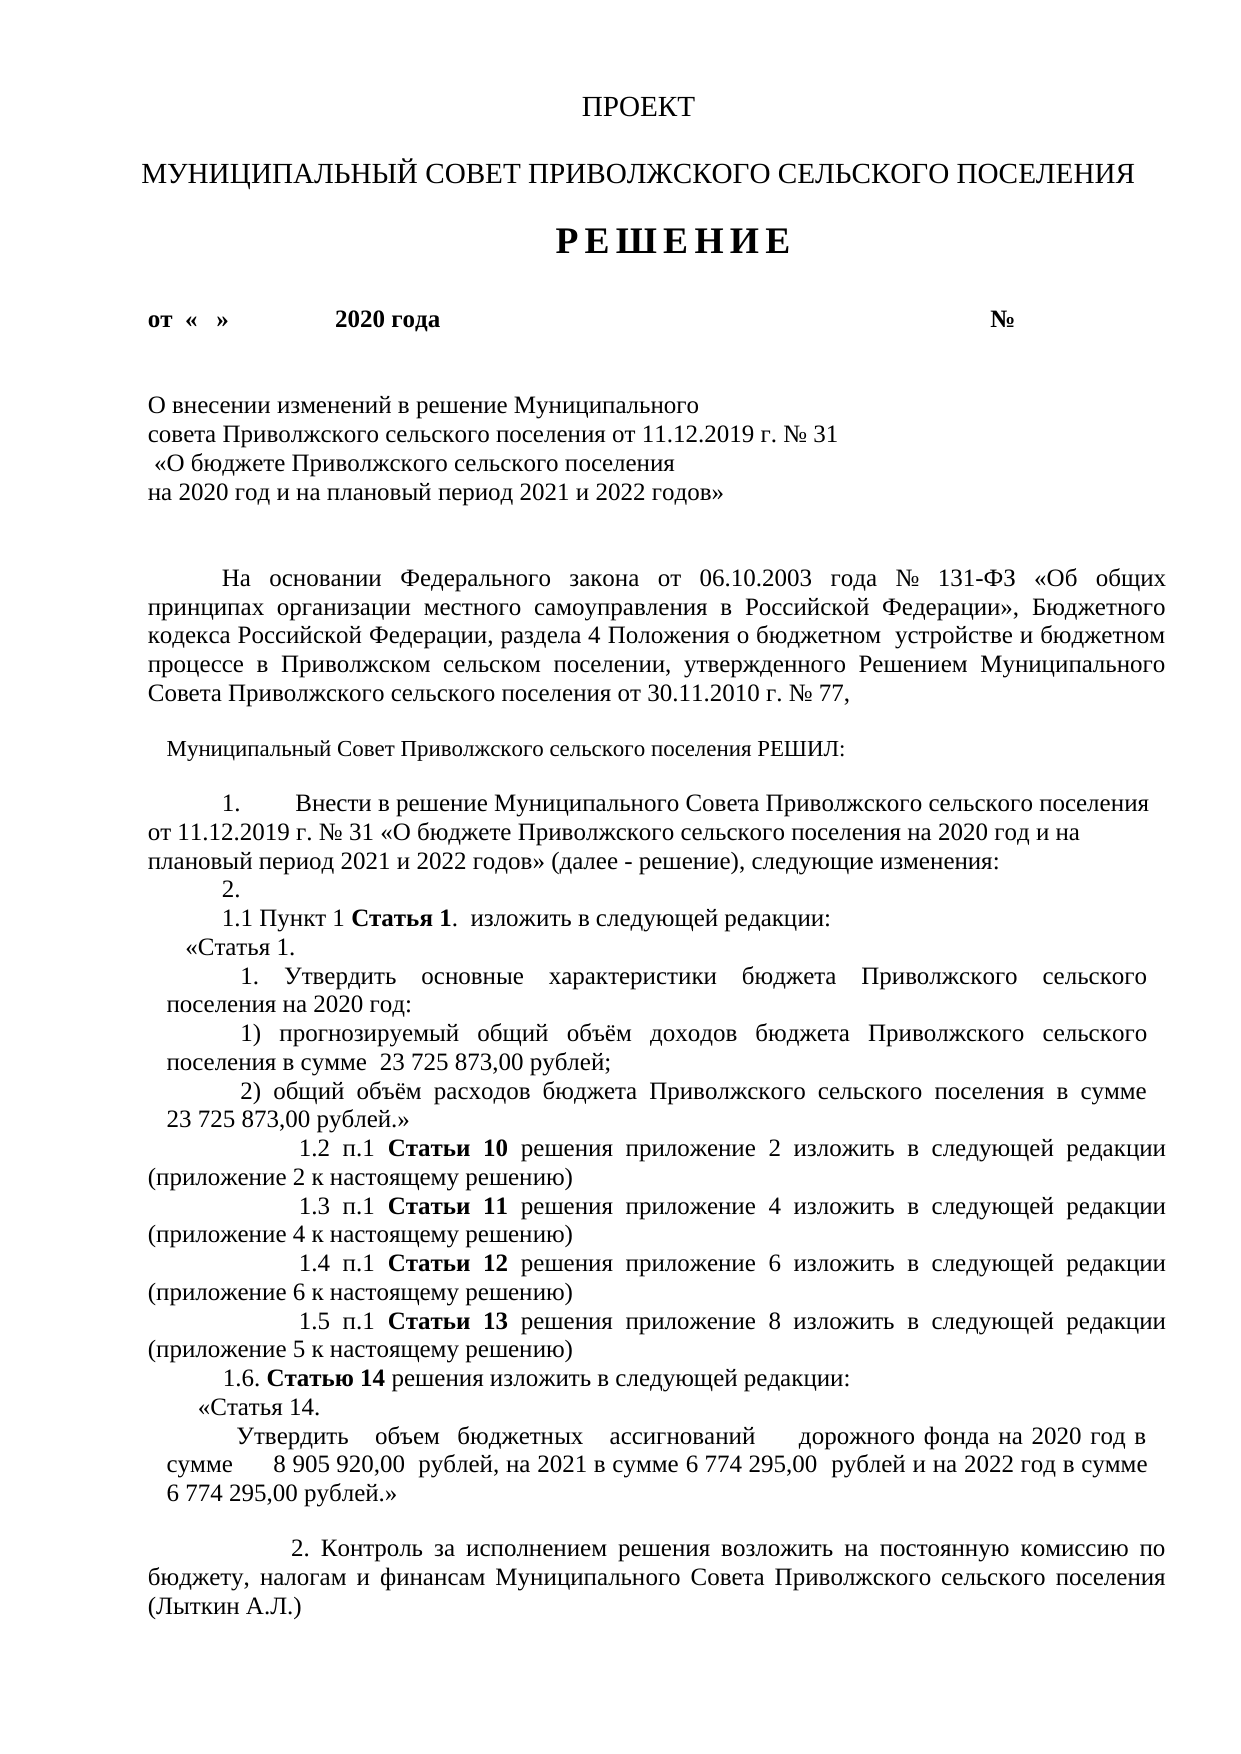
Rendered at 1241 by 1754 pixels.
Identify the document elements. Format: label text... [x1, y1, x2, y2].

text РЕШЕНИЕ [148, 218, 1167, 261]
text совета Приволжского сельского поселения от 11.12.2019 г. № 31 [148, 419, 1167, 448]
text на 2020 год и на плановый период 2021 и 2022 годов» [148, 477, 1167, 506]
title ПРОЕКТ [110, 89, 1167, 122]
text 2. Контроль за исполнением решения возложить на постоянную комиссию по бюджету, налогам и финансам Муниципального Совета Приволжского сельского поселения (Лыткин А.Л.) [148, 1533, 1167, 1619]
text 1.4 п.1 Статьи 12 решения приложение 6 изложить в следующей редакции (приложение 6 к настоящему решению) [148, 1248, 1167, 1306]
title МУНИЦИПАЛЬНЫЙ СОВЕТ ПРИВОЛЖСКОГО СЕЛЬСКОГО ПОСЕЛЕНИЯ [110, 156, 1167, 189]
text 1.2 п.1 Статьи 10 решения приложение 2 изложить в следующей редакции (приложение 2 к настоящему решению) [148, 1133, 1167, 1191]
text Муниципальный Совет Приволжского сельского поселения РЕШИЛ: [166, 736, 1167, 762]
text 1. Утвердить основные характеристики бюджета Приволжского сельского поселения на 2020 год: [166, 961, 1148, 1018]
list «Статья 1. [185, 932, 1167, 961]
list Внести в решение Муниципального Совета Приволжского сельского поселения от 11.12.2019 г. № 31 «О бюджете Приволжского сельского поселения на 2020 год и на плановый период 2021 и 2022 годов» (далее - решение), следующие изменения: [148, 788, 1167, 874]
text Утвердить объем бюджетных ассигнований дорожного фонда на 2020 год в сумме 8 905 920,00 рублей, на 2021 в сумме 6 774 295,00 рублей и на 2022 год в сумме 6 774 295,00 рублей.» [166, 1421, 1148, 1507]
text 1.5 п.1 Статьи 13 решения приложение 8 изложить в следующей редакции (приложение 5 к настоящему решению) [148, 1306, 1167, 1363]
text 1.6. Статью 14 решения изложить в следующей редакции: [148, 1363, 1167, 1392]
text О внесении изменений в решение Муниципального [148, 391, 1167, 419]
text На основании Федерального закона от 06.10.2003 года № 131-ФЗ «Об общих принципах организации местного самоуправления в Российской Федерации», Бюджетного кодекса Российской Федерации, раздела 4 Положения о бюджетном устройстве и бюджетном процессе в Приволжском сельском поселении, утвержденного Решением Муниципального Совета Приволжского сельского поселения от 30.11.2010 г. № 77, [148, 563, 1167, 707]
text от « » 2020 года № [148, 304, 1167, 333]
text «О бюджете Приволжского сельского поселения [148, 448, 1167, 477]
text 1.3 п.1 Статьи 11 решения приложение 4 изложить в следующей редакции (приложение 4 к настоящему решению) [148, 1191, 1167, 1248]
text «Статья 14. [148, 1392, 1167, 1421]
text 2) общий объём расходов бюджета Приволжского сельского поселения в сумме 23 725 873,00 рублей.» [166, 1076, 1148, 1133]
list Пункт 1 Статья 1. изложить в следующей редакции: [222, 903, 1167, 932]
text 1) прогнозируемый общий объём доходов бюджета Приволжского сельского поселения в сумме 23 725 873,00 рублей; [166, 1018, 1148, 1076]
